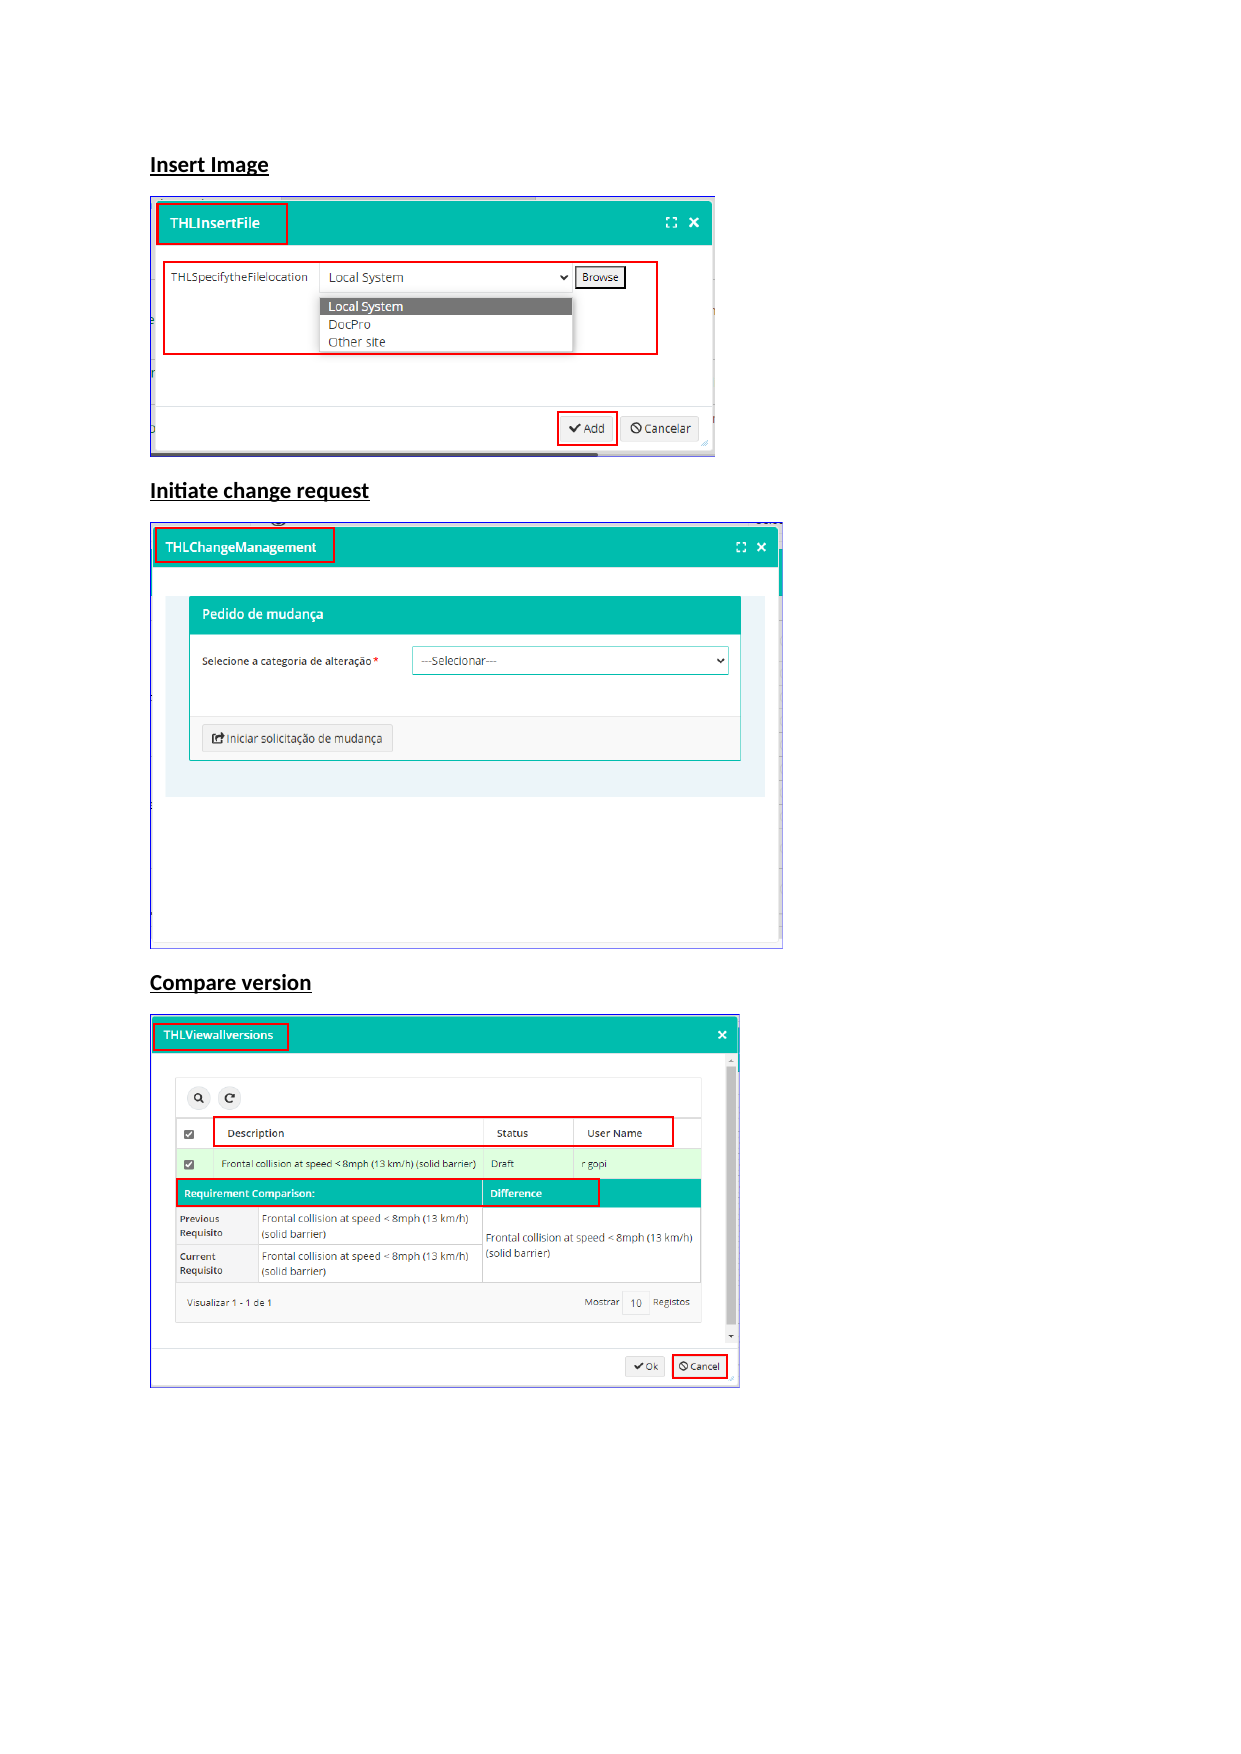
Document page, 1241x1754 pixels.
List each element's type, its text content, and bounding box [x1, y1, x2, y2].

picture [150, 522, 783, 949]
text Compare version [150, 968, 1090, 996]
picture [150, 196, 715, 457]
text Initiate change request [150, 476, 1090, 504]
text Insert Image [150, 150, 1090, 178]
picture [150, 1014, 740, 1388]
